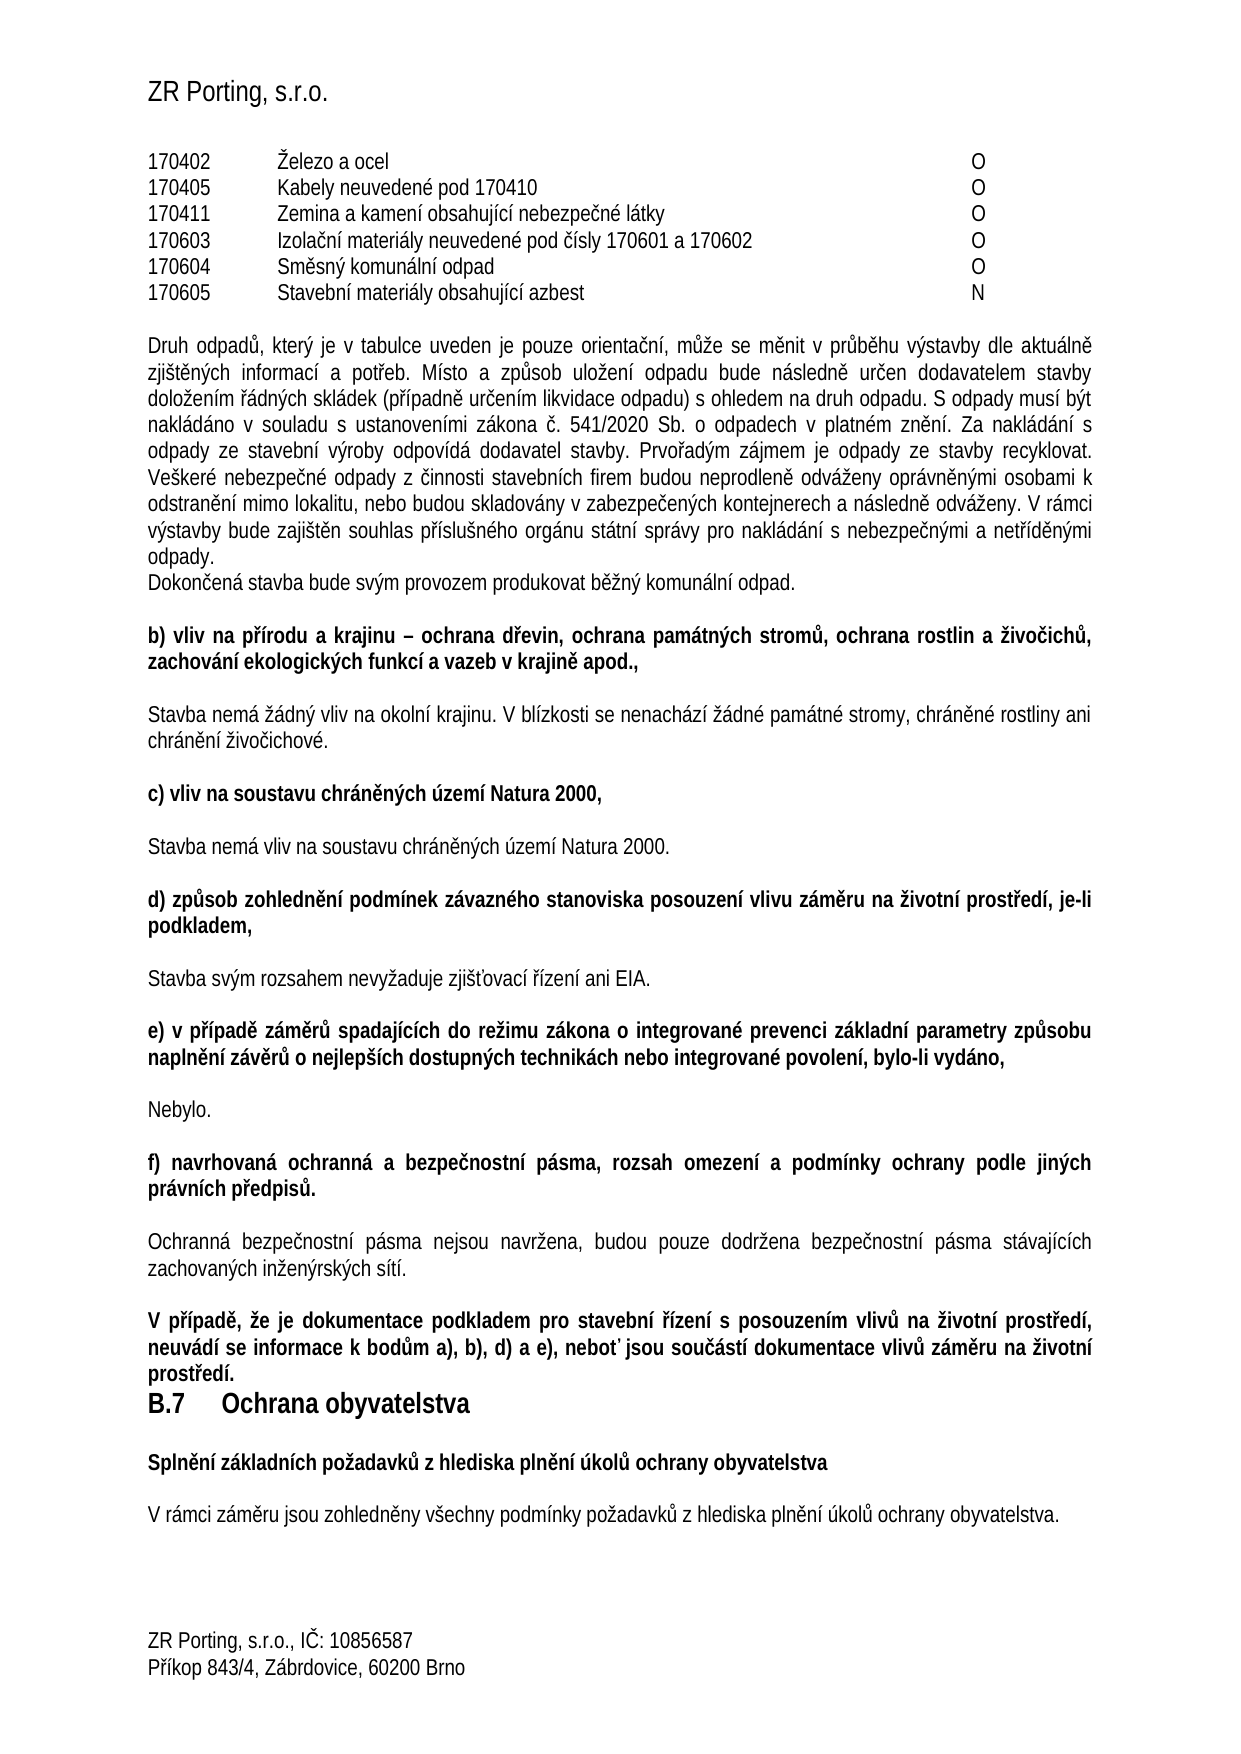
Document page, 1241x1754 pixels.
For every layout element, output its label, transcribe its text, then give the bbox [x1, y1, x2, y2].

text Nebylo. [148, 1096, 1093, 1123]
table_cell 170402 [136, 148, 266, 174]
table_cell Železo a ocel [266, 148, 960, 174]
table_cell Směsný komunální odpad [266, 253, 960, 279]
table_cell 170411 [136, 200, 266, 227]
text b) vliv na přírodu a krajinu – ochrana dřevin, ochrana památných stromů, ochrana rostlin a živočichů, zachování ekologických funkcí a vazeb v krajině apod., [148, 622, 1093, 675]
text Dokončená stavba bude svým provozem produkovat běžný komunální odpad. [148, 569, 1093, 596]
table_cell O [960, 200, 1093, 227]
text Stavba svým rozsahem nevyžaduje zjišťovací řízení ani EIA. [148, 964, 1093, 991]
table_cell Stavební materiály obsahující azbest [266, 279, 960, 306]
text c) vliv na soustavu chráněných území Natura 2000, [148, 780, 1093, 806]
table_cell O [960, 148, 1093, 174]
table_cell O [960, 174, 1093, 200]
table_cell 170405 [136, 174, 266, 200]
text B.7 Ochrana obyvatelstva [148, 1386, 1093, 1420]
table_cell Zemina a kamení obsahující nebezpečné látky [266, 200, 960, 227]
text Splnění základních požadavků z hlediska plnění úkolů ochrany obyvatelstva [148, 1449, 1093, 1475]
text d) způsob zohlednění podmínek závazného stanoviska posouzení vlivu záměru na životní prostředí, je-li podkladem, [148, 886, 1093, 938]
text V rámci záměru jsou zohledněny všechny podmínky požadavků z hlediska plnění úkolů ochrany obyvatelstva. [148, 1501, 1093, 1528]
text V případě, že je dokumentace podkladem pro stavební řízení s posouzením vlivů na životní prostředí, neuvádí se informace k bodům a), b), d) a e), neboť jsou součástí dokumentace vlivů záměru na životní prostředí. [148, 1307, 1093, 1386]
text f) navrhovaná ochranná a bezpečnostní pásma, rozsah omezení a podmínky ochrany podle jiných právních předpisů. [148, 1149, 1093, 1202]
table_cell 170603 [136, 227, 266, 253]
text Stavba nemá vliv na soustavu chráněných území Natura 2000. [148, 833, 1093, 859]
table_cell 170604 [136, 253, 266, 279]
table_cell 170605 [136, 279, 266, 306]
text Ochranná bezpečnostní pásma nejsou navržena, budou pouze dodržena bezpečnostní pásma stávajících zachovaných inženýrských sítí. [148, 1228, 1093, 1281]
table_cell Kabely neuvedené pod 170410 [266, 174, 960, 200]
table_cell O [960, 227, 1093, 253]
text Druh odpadů, který je v tabulce uveden je pouze orientační, může se měnit v průběhu výstavby dle aktuálně zjištěných informací a potřeb. Místo a způsob uložení odpadu bude následně určen dodavatelem stavby doložením řádných skládek (případně určením likvidace odpadu) s ohledem na druh odpadu. S odpady musí být nakládáno v souladu s ustanoveními zákona č. 541/2020 Sb. o odpadech v platném znění. Za nakládání s odpady ze stavební výroby odpovídá dodavatel stavby. Prvořadým zájmem je odpady ze stavby recyklovat. Veškeré nebezpečné odpady z činnosti stavebních firem budou neprodleně odváženy oprávněnými osobami k odstranění mimo lokalitu, nebo budou skladovány v zabezpečených kontejnerech a následně odváženy. V rámci výstavby bude zajištěn souhlas příslušného orgánu státní správy pro nakládání s nebezpečnými a netříděnými odpady. [148, 332, 1093, 569]
text Stavba nemá žádný vliv na okolní krajinu. V blízkosti se nenachází žádné památné stromy, chráněné rostliny ani chránění živočichové. [148, 701, 1093, 754]
table_cell Izolační materiály neuvedené pod čísly 170601 a 170602 [266, 227, 960, 253]
table_cell N [960, 279, 1093, 306]
table_cell O [960, 253, 1093, 279]
text e) v případě záměrů spadajících do režimu zákona o integrované prevenci základní parametry způsobu naplnění závěrů o nejlepších dostupných technikách nebo integrované povolení, bylo-li vydáno, [148, 1017, 1093, 1070]
